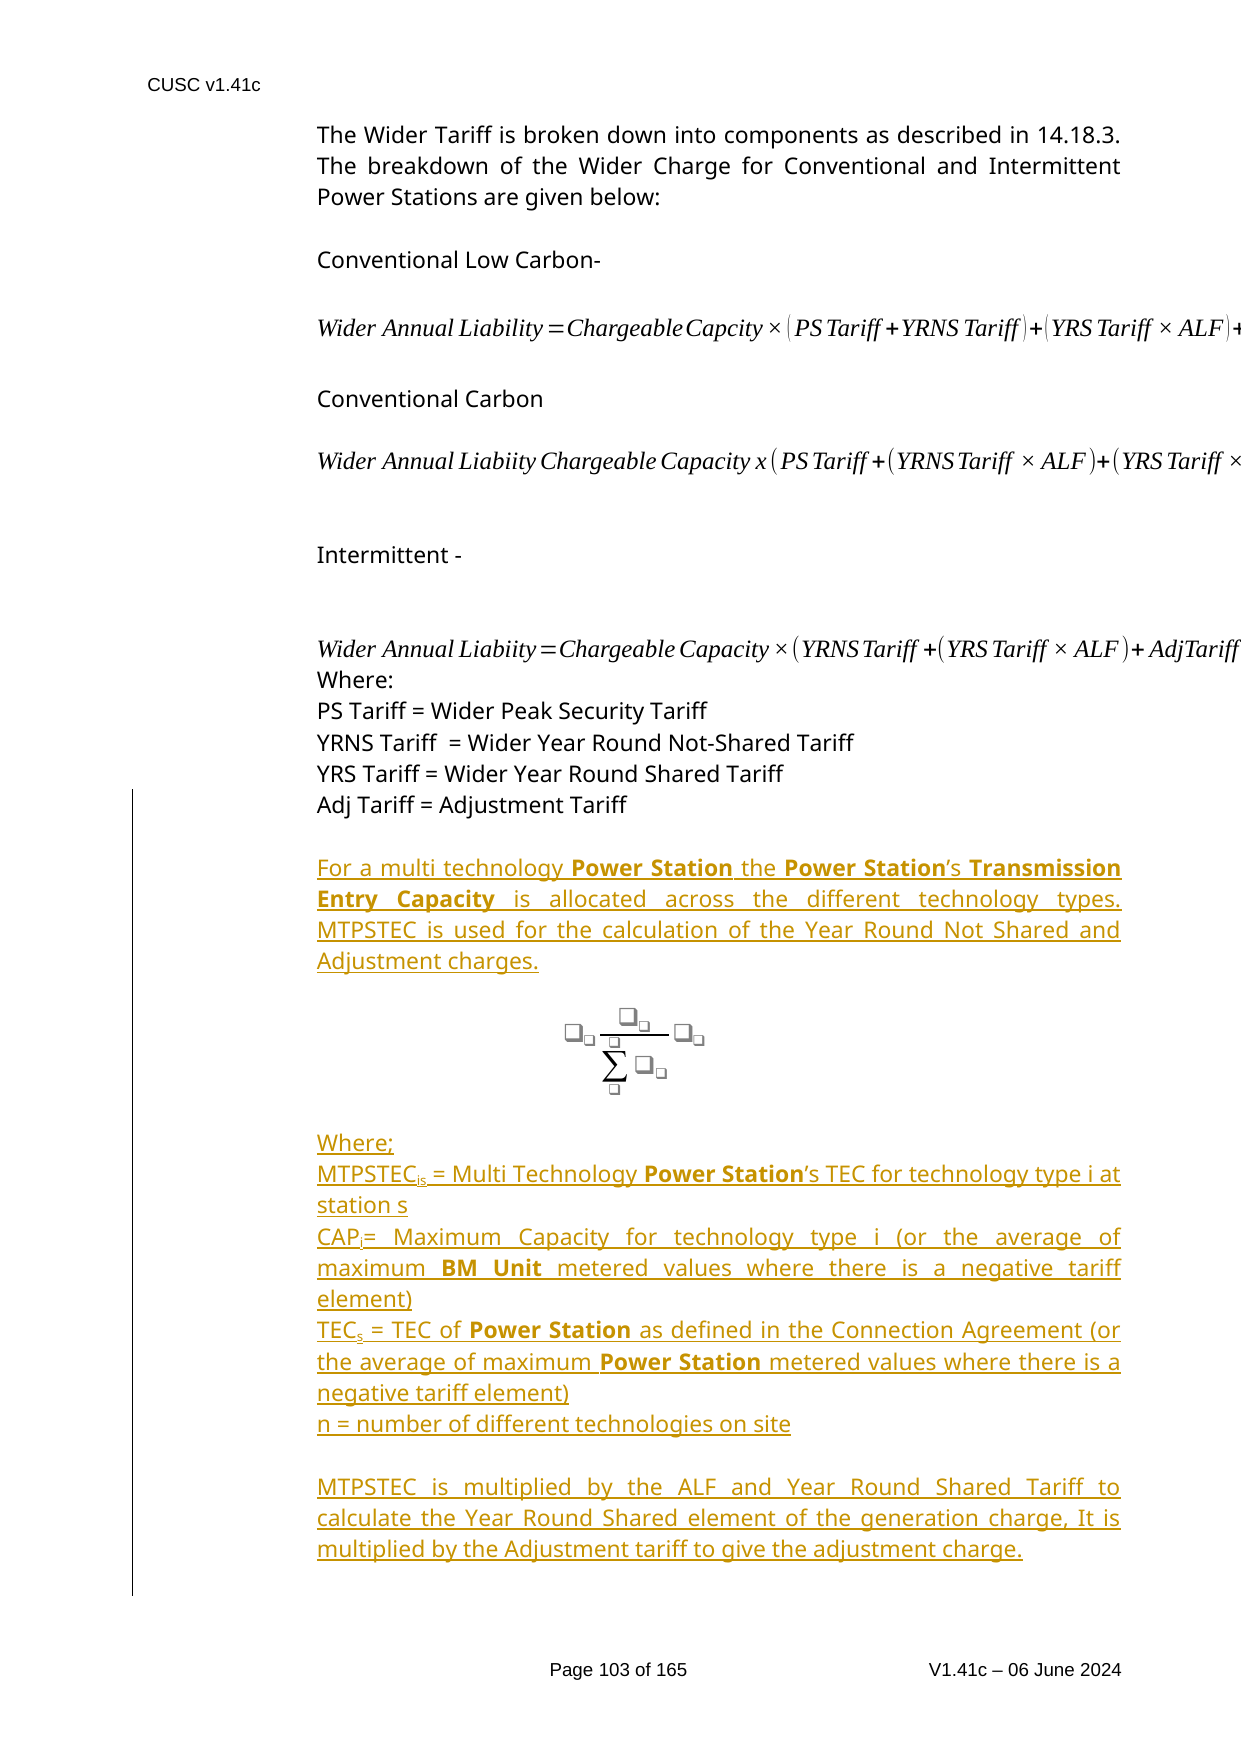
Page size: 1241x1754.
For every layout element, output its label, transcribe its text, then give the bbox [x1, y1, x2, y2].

text Adj Tariff = Adjustment Tariff [317, 789, 1121, 820]
text Intermittent - [317, 539, 1121, 570]
text PS Tariff = Wider Peak Security Tariff [317, 695, 1121, 727]
text YRS Tariff = Wider Year Round Shared Tariff [317, 758, 1121, 789]
text Conventional Carbon [317, 383, 1121, 414]
text Where: [317, 664, 1121, 695]
text Conventional Low Carbon- [317, 244, 1121, 275]
text The Wider Tariff is broken down into components as described in 14.18.3. The breakdown of the Wider Charge for Conventional and Intermittent Power Stations are given below: [317, 119, 1121, 212]
text YRNS Tariff = Wider Year Round Not-Shared Tariff [317, 727, 1121, 758]
